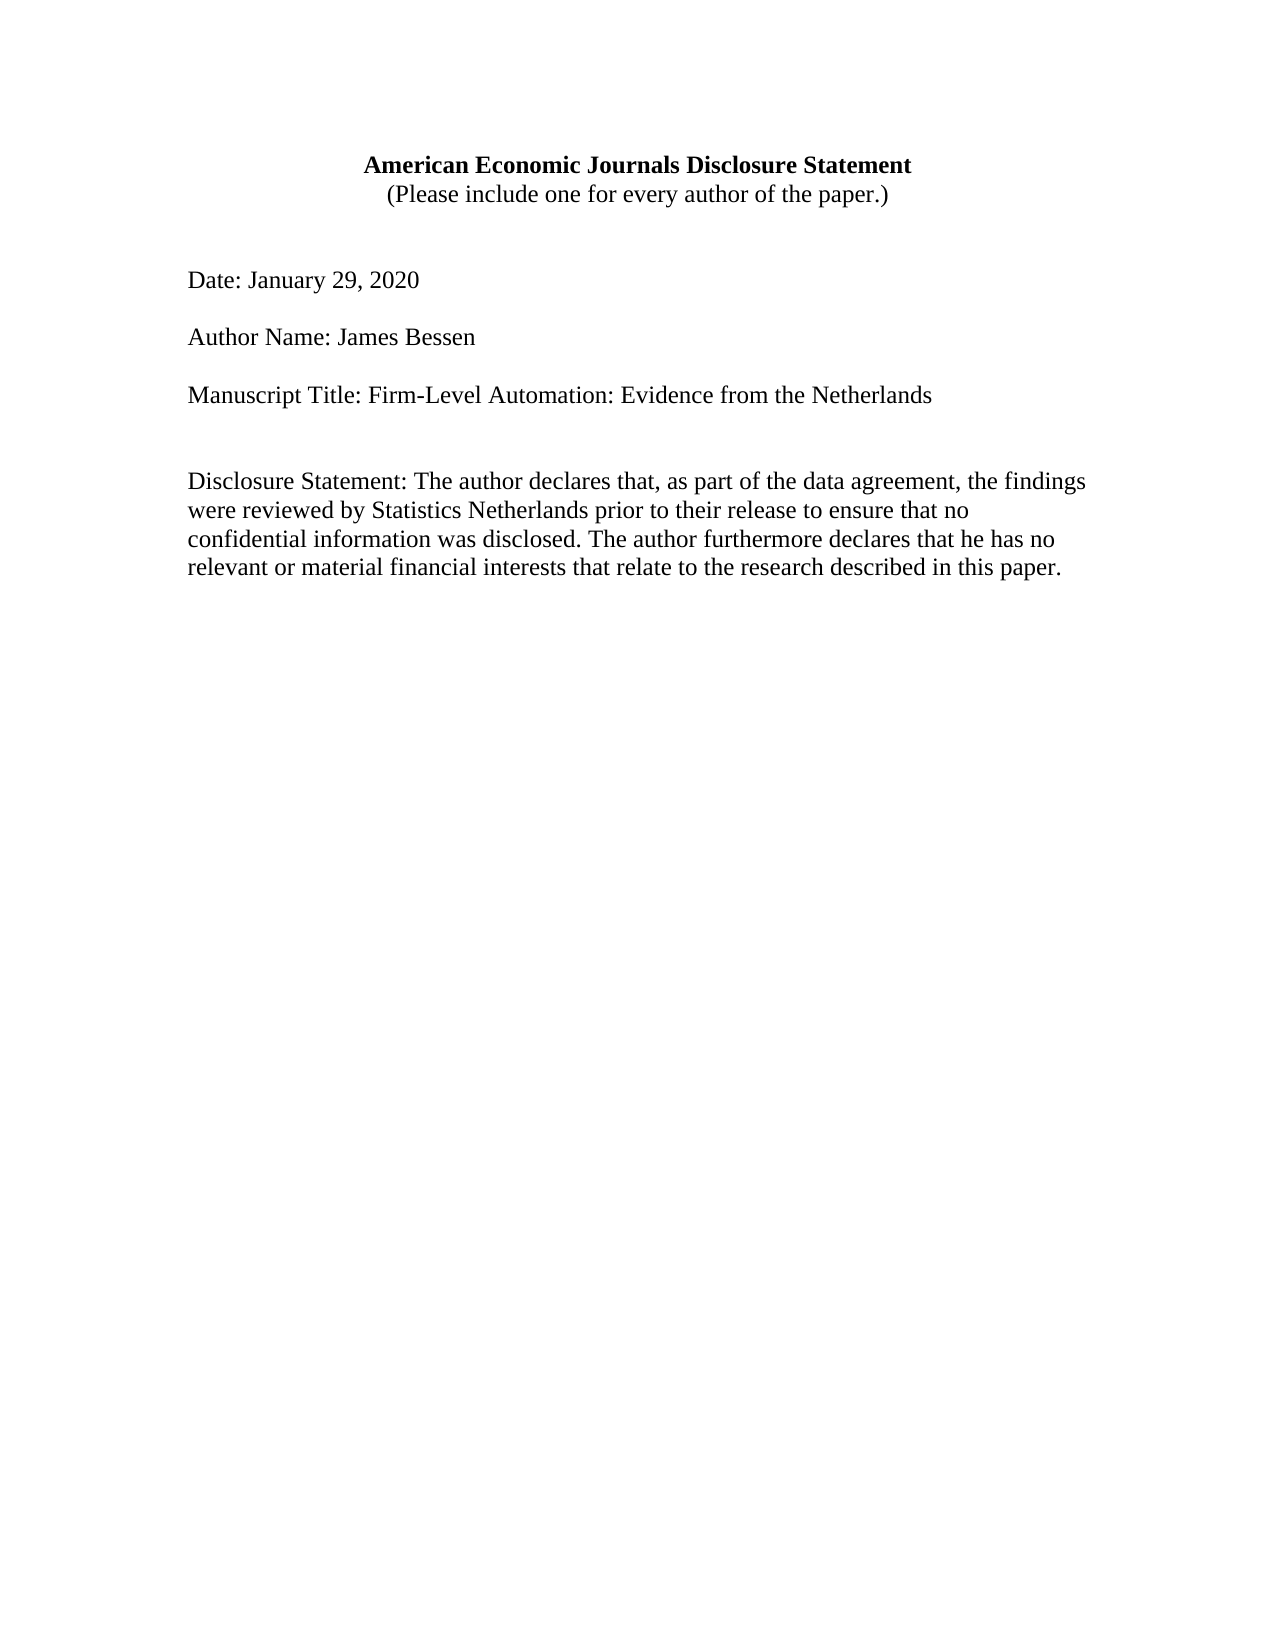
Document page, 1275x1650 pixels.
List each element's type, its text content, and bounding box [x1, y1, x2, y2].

text (Please include one for every author of the paper.) [187, 179, 1087, 207]
text American Economic Journals Disclosure Statement [187, 150, 1087, 179]
text Manuscript Title: Firm-Level Automation: Evidence from the Netherlands [187, 380, 1087, 409]
text Date: January 29, 2020 [187, 265, 1087, 294]
text Disclosure Statement: The author declares that, as part of the data agreement, the findings were reviewed by Statistics Netherlands prior to their release to ensure that no confidential information was disclosed. The author furthermore declares that he has no relevant or material financial interests that relate to the research described in this paper. [187, 466, 1087, 581]
text Author Name: James Bessen [187, 322, 1087, 351]
